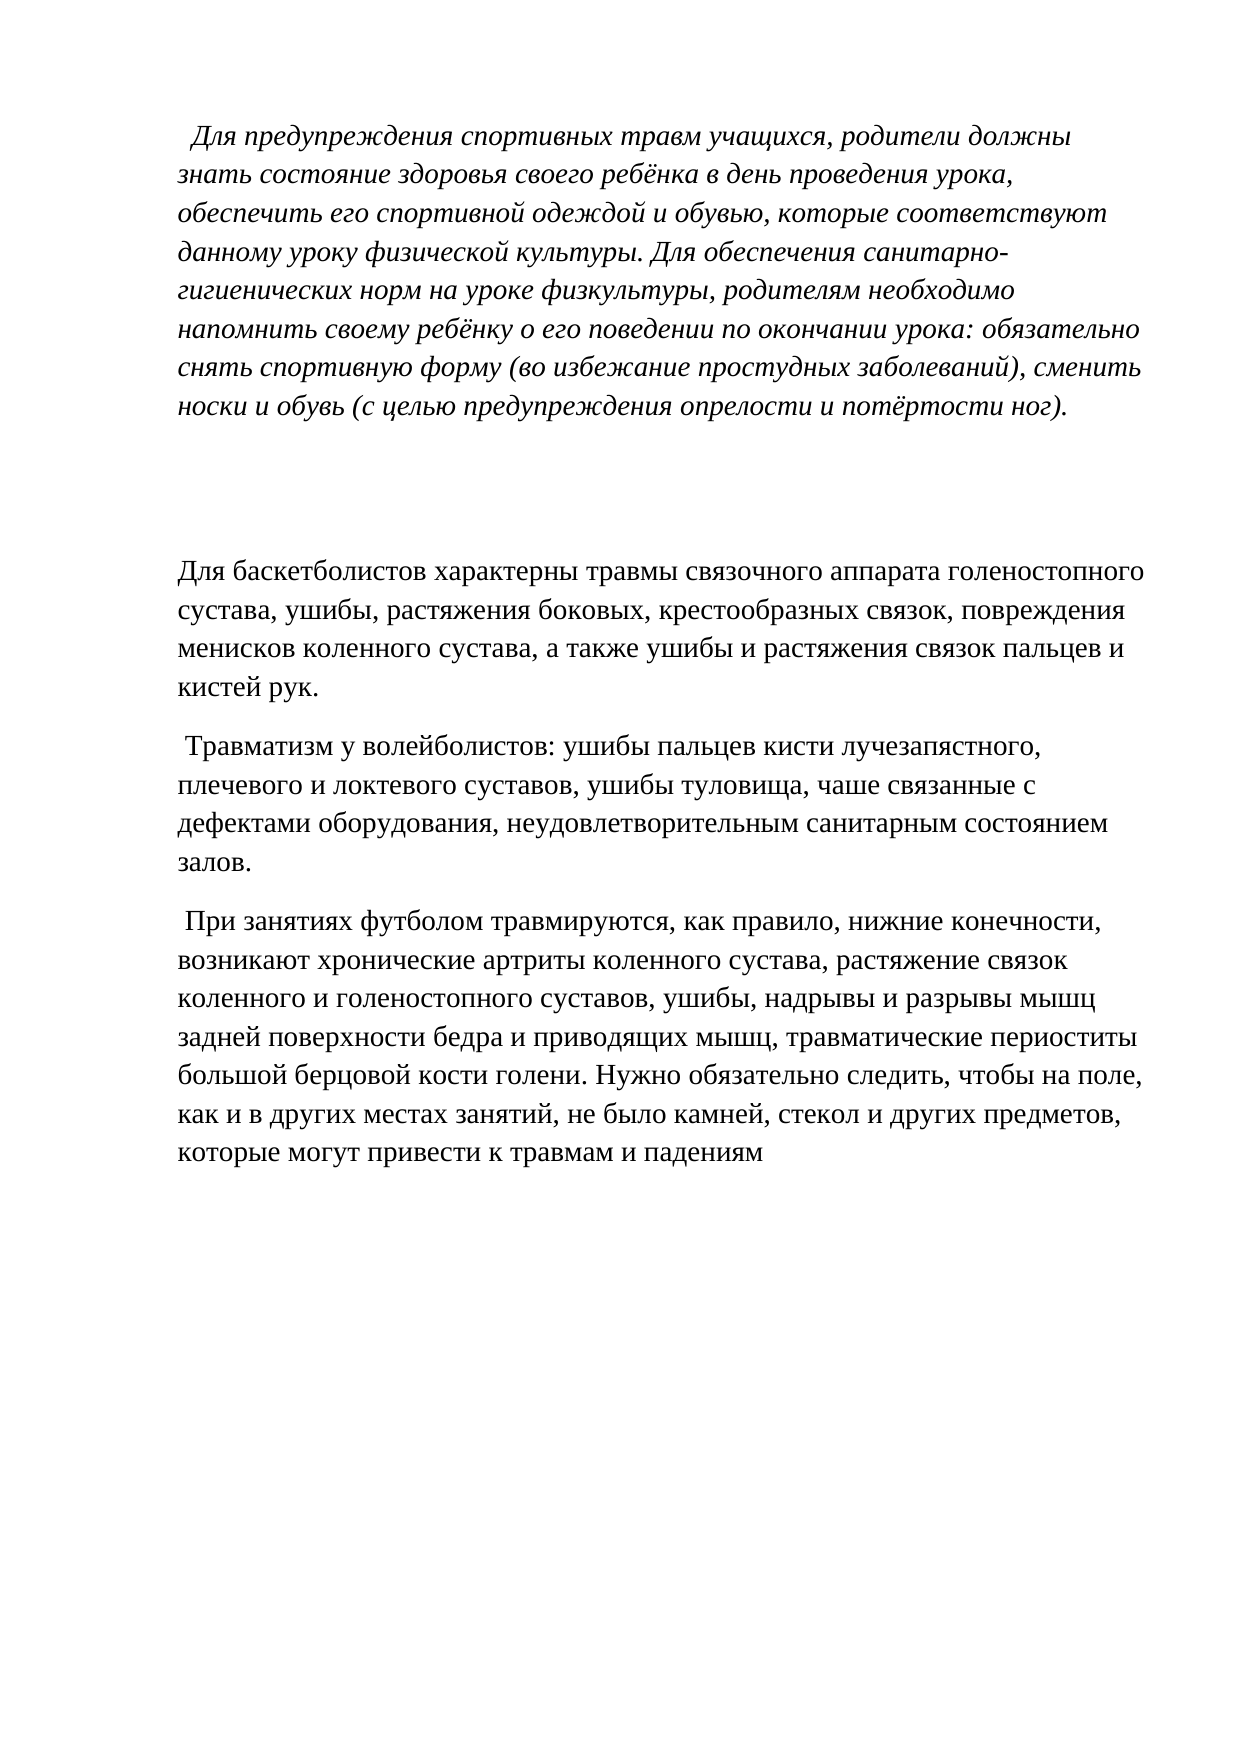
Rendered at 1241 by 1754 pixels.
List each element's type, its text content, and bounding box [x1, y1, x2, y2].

text Травматизм у волейболистов: ушибы пальцев кисти лучезапястного, плечевого и локтевого суставов, ушибы туловища, чаше связанные с дефектами оборудования, неудовлетворительным санитарным состоянием залов. [177, 728, 1152, 877]
text При занятиях футболом травмируются, как правило, нижние конечности, возникают хронические артриты коленного сустава, растяжение связок коленного и голеностопного суставов, ушибы, надрывы и разрывы мышц задней поверхности бедра и приводящих мышц, травматические периоститы большой берцовой кости голени. Нужно обязательно следить, чтобы на поле, как и в других местах занятий, не было камней, стекол и других предметов, которые могут привести к травмам и падениям [177, 903, 1152, 1168]
text Для предупреждения спортивных травм учащихся, родители должны знать состояние здоровья своего ребёнка в день проведения урока, обеспечить его спортивной одеждой и обувью, которые соответствуют данному уроку физической культуры. Для обеспечения санитарно-гигиенических норм на уроке физкультуры, родителям необходимо напомнить своему ребёнку о его поведении по окончании урока: обязательно снять спортивную форму (во избежание простудных заболеваний), сменить носки и обувь (с целью предупреждения опрелости и потёртости ног). [177, 118, 1152, 421]
text Для баскетболистов характерны травмы связочного аппарата голеностопного сустава, ушибы, растяжения боковых, крестообразных связок, повреждения менисков коленного сустава, а также ушибы и растяжения связок пальцев и кистей рук. [177, 553, 1152, 702]
